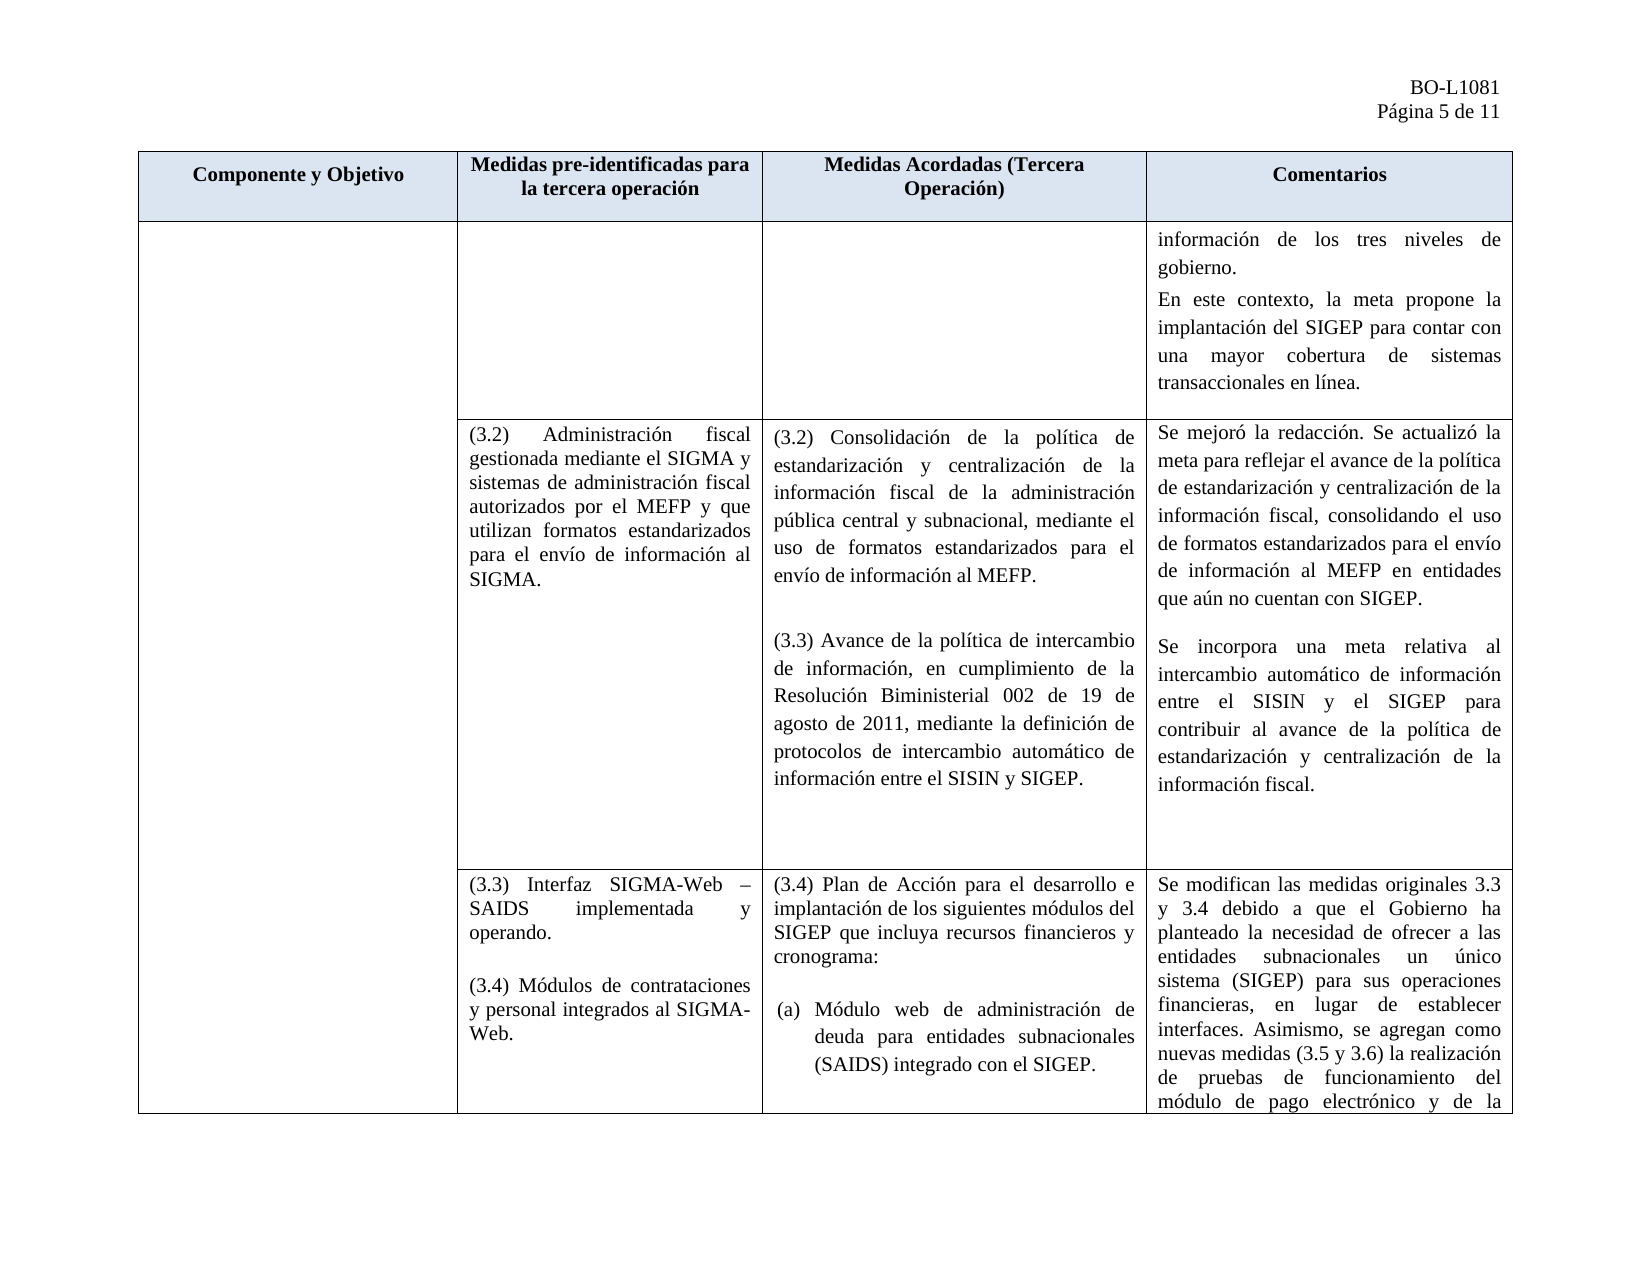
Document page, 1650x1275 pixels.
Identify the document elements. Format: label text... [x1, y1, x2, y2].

table_cell Se mejoró la redacción. Se actualizó la meta para reflejar el avance de la política de estandarización y centralización de la información fiscal, consolidando el uso de formatos estandarizados para el envío de información al MEFP en entidades que aún no cuentan con SIGEP. Se incorpora una meta relativa al intercambio automático de información entre el SISIN y el SIGEP para contribuir al avance de la política de estandarización y centralización de la información fiscal. [1147, 420, 1512, 869]
table_header Componente y Objetivo [139, 152, 457, 221]
table_cell (3.2) Consolidación de la política de estandarización y centralización de la información fiscal de la administración pública central y subnacional, mediante el uso de formatos estandarizados para el envío de información al MEFP. (3.3) Avance de la política de intercambio de información, en cumplimiento de la Resolución Biministerial 002 de 19 de agosto de 2011, mediante la definición de protocolos de intercambio automático de información entre el SISIN y SIGEP. [763, 420, 1146, 869]
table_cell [139, 222, 457, 1113]
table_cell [458, 222, 762, 419]
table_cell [1147, 222, 1512, 419]
table_header Comentarios [1147, 152, 1512, 221]
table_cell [458, 870, 762, 1113]
table_cell (3.2) Administración fiscal gestionada mediante el SIGMA y sistemas de administración fiscal autorizados por el MEFP y que utilizan formatos estandarizados para el envío de información al SIGMA. [458, 420, 762, 869]
table_header Medidas Acordadas (Tercera Operación) [763, 152, 1146, 221]
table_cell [763, 222, 1146, 419]
table_header Medidas pre-identificadas para la tercera operación [458, 152, 762, 221]
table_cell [763, 870, 1146, 1113]
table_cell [1147, 870, 1512, 1113]
